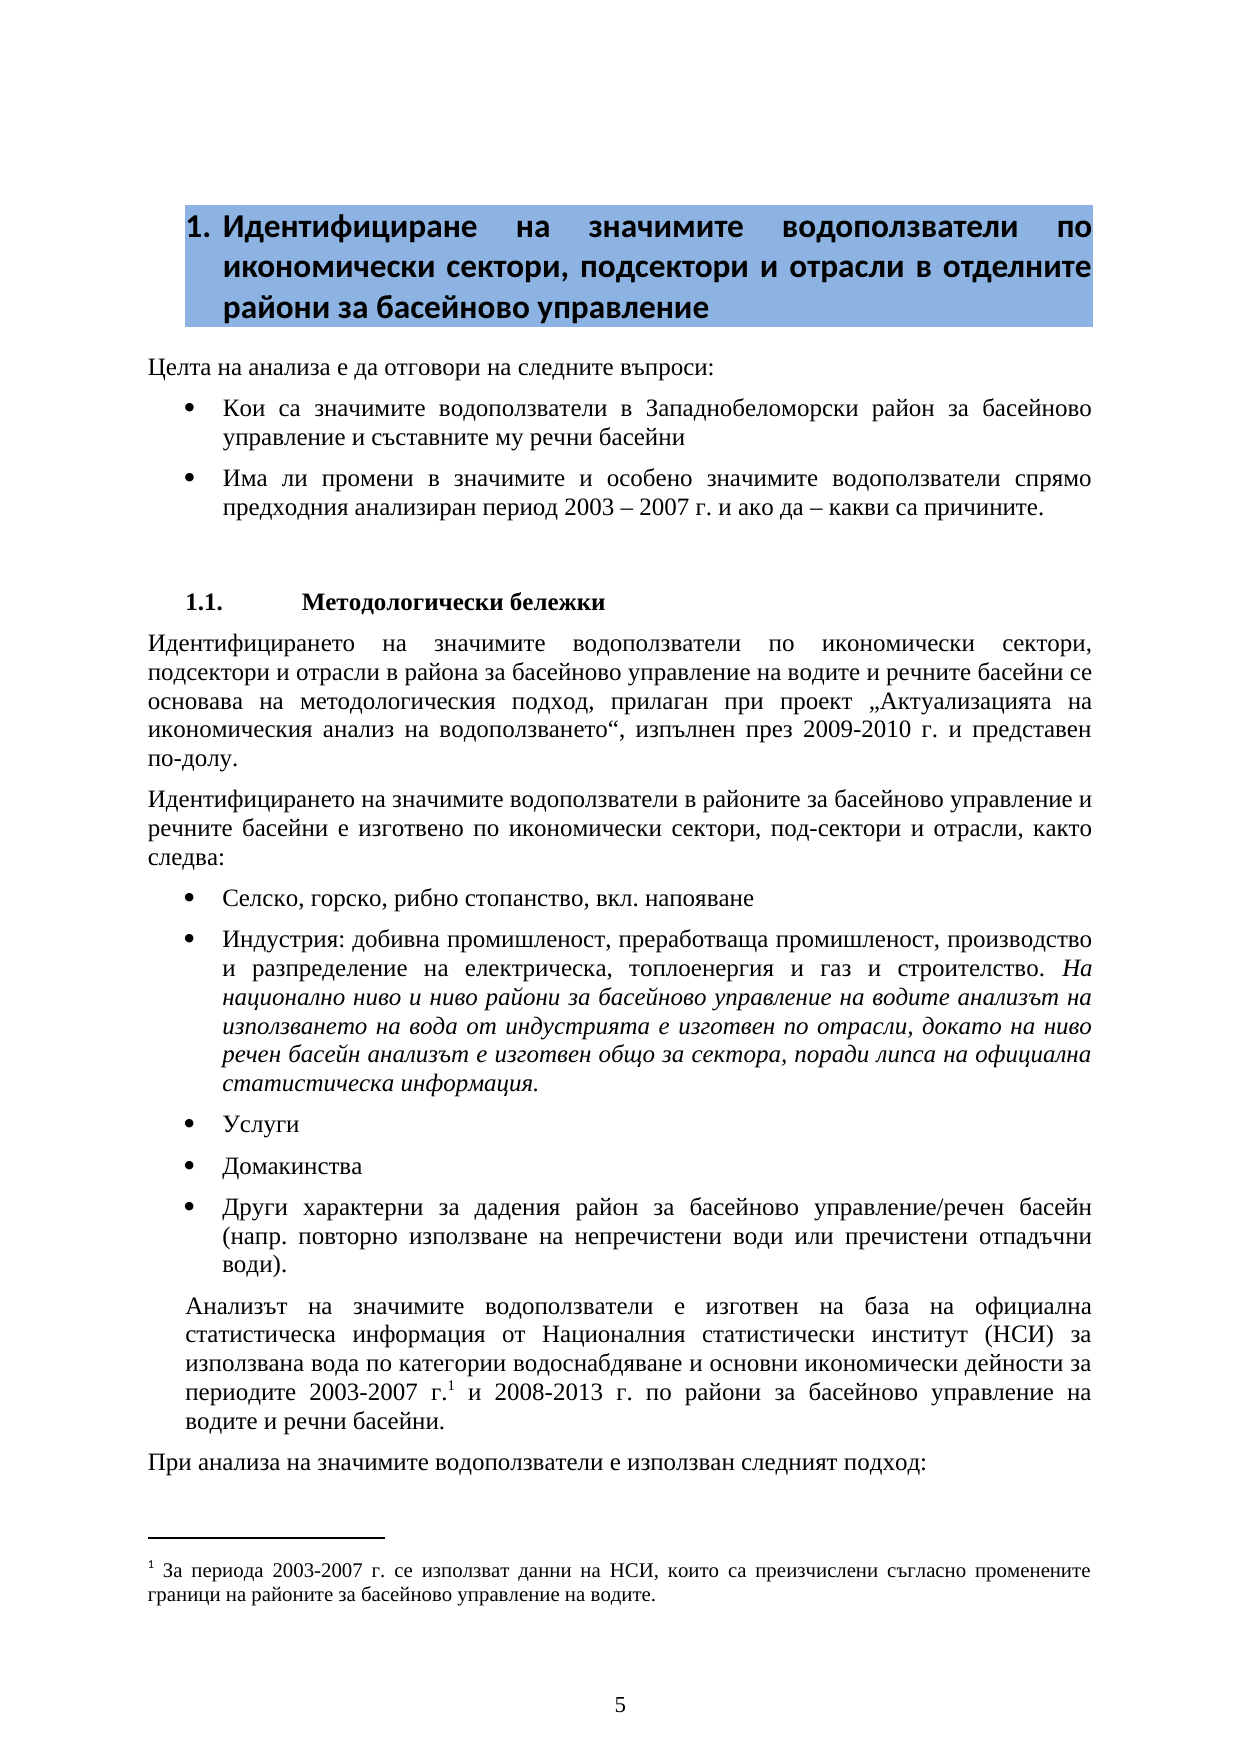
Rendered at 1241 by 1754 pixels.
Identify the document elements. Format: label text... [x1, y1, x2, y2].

list Има ли промени в значимите и особено значимите водоползватели спрямо предходния анализиран период 2003 – 2007 г. и ако да – какви са причините. [185, 463, 1093, 521]
text При анализа на значимите водоползватели е използван следният подход: [148, 1447, 1093, 1476]
list Домакинства [185, 1151, 1093, 1179]
list Селско, горско, рибно стопанство, вкл. напояване [185, 883, 1093, 912]
list Кои са значимите водоползватели в Западнобеломорски район за басейново управление и съставните му речни басейни [185, 393, 1093, 451]
list Услуги [185, 1109, 1093, 1138]
text Идентифицирането на значимите водоползватели по икономически сектори, подсектори и отрасли в района за басейново управление на водите и речните басейни се основава на методологическия подход, прилаган при проект „Актуализацията на икономическия анализ на водоползването“, изпълнен през 2009-2010 г. и представен по-долу. [148, 628, 1093, 772]
text Анализът на значимите водоползватели е изготвен на база на официална статистическа информация от Националния статистически институт (НСИ) за използвана вода по категории водоснабдяване и основни икономически дейности за периодите 2003-2007 г. и 2008-2013 г. по райони за басейново управление на водите и речни басейни. [185, 1291, 1093, 1434]
list Други характерни за дадения район за басейново управление/речен басейн (напр. повторно използване на непречистени води или пречистени отпадъчни води). [185, 1192, 1093, 1278]
subtitle Идентифициране на значимите водоползватели по икономически сектори, подсектори и отрасли в отделните райони за басейново управление [185, 205, 1093, 327]
text Целта на анализа е да отговори на следните въпроси: [148, 352, 1093, 381]
list Индустрия: добивна промишленост, преработваща промишленост, производство и разпределение на електрическа, топлоенергия и газ и строителство. На национално ниво и ниво райони за басейново управление на водите анализът на използването на вода от индустрията е изготвен по отрасли, докато на ниво речен басейн анализът е изготвен общо за сектора, поради липса на официална статистическа информация. [185, 924, 1093, 1097]
subtitle Методологически бележки [185, 587, 1093, 616]
text Идентифицирането на значимите водоползватели в районите за басейново управление и речните басейни е изготвено по икономически сектори, под-сектори и отрасли, както следва: [148, 784, 1093, 871]
